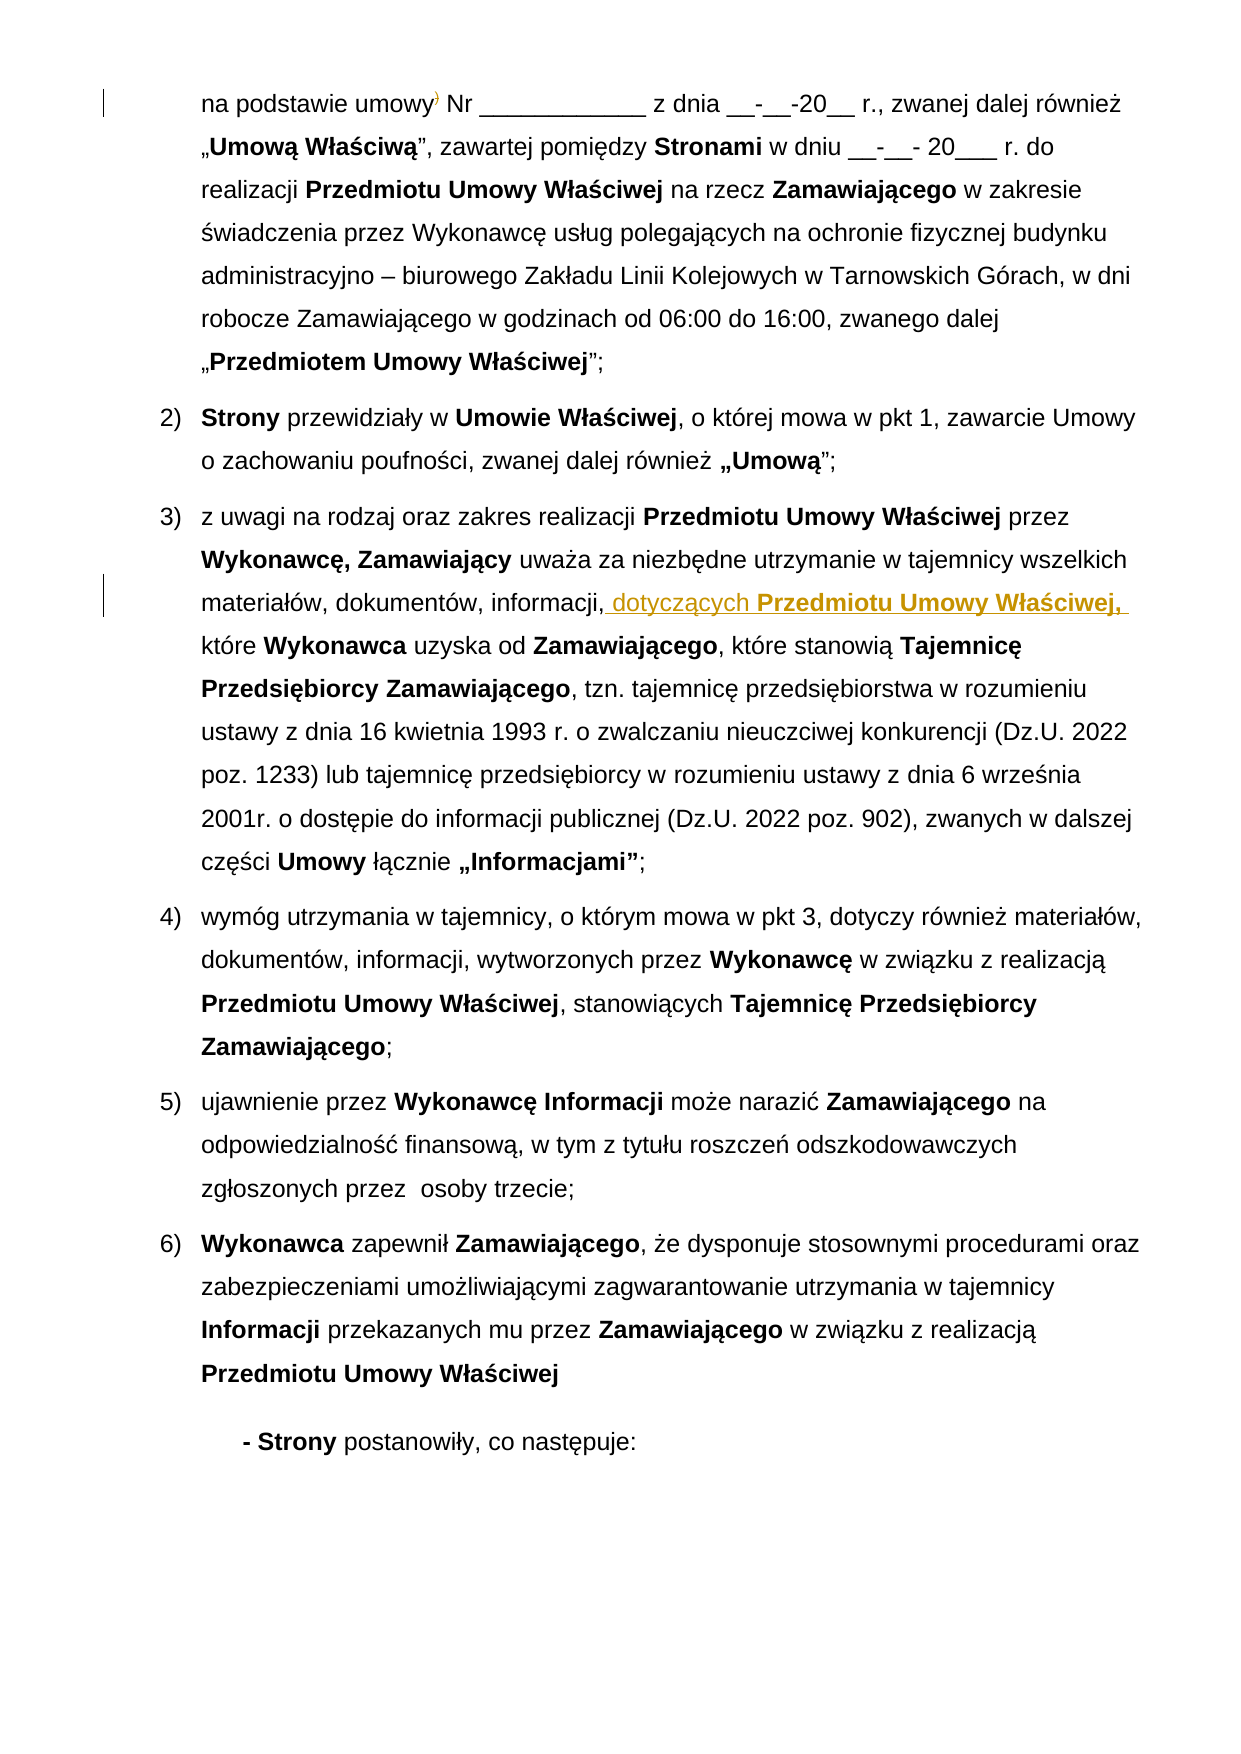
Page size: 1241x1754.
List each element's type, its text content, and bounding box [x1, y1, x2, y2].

text na podstawie umowy Nr ____________ z dnia __-__-20__ r., zwanej dalej również „Umową Właściwą”, zawartej pomiędzy Stronami w dniu __-__- 20___ r. do realizacji Przedmiotu Umowy Właściwej na rzecz Zamawiającego w zakresie świadczenia przez Wykonawcę usług polegających na ochronie fizycznej budynku administracyjno – biurowego Zakładu Linii Kolejowych w Tarnowskich Górach, w dni robocze Zamawiającego w godzinach od 06:00 do 16:00, zwanego dalej „Przedmiotem Umowy Właściwej”; [201, 89, 1152, 376]
list ujawnienie przez Wykonawcę Informacji może narazić Zamawiającego na odpowiedzialność finansową, w tym z tytułu roszczeń odszkodowawczych zgłoszonych przez osoby trzecie; [159, 1087, 1152, 1202]
list wymóg utrzymania w tajemnicy, o którym mowa w pkt 3, dotyczy również materiałów, dokumentów, informacji, wytworzonych przez Wykonawcę w związku z realizacją Przedmiotu Umowy Właściwej, stanowiących Tajemnicę Przedsiębiorcy Zamawiającego; [159, 902, 1152, 1061]
list z uwagi na rodzaj oraz zakres realizacji Przedmiotu Umowy Właściwej przez Wykonawcę, Zamawiający uważa za niezbędne utrzymanie w tajemnicy wszelkich materiałów, dokumentów, informacji, które Wykonawca uzyska od Zamawiającego, które stanowią Tajemnicę Przedsiębiorcy Zamawiającego, tzn. tajemnicę przedsiębiorstwa w rozumieniu ustawy z dnia 16 kwietnia 1993 r. o zwalczaniu nieuczciwej konkurencji (Dz.U. 2022 poz. 1233) lub tajemnicę przedsiębiorcy w rozumieniu ustawy z dnia 6 września 2001r. o dostępie do informacji publicznej (Dz.U. 2022 poz. 902), zwanych w dalszej części Umowy łącznie „Informacjami”; [159, 502, 1152, 876]
text - Strony postanowiły, co następuje: [201, 1427, 1152, 1456]
list Strony przewidziały w Umowie Właściwej, o której mowa w pkt 1, zawarcie Umowy o zachowaniu poufności, zwanej dalej również „Umową”; [159, 403, 1152, 475]
list Wykonawca zapewnił Zamawiającego, że dysponuje stosownymi procedurami oraz zabezpieczeniami umożliwiającymi zagwarantowanie utrzymania w tajemnicy Informacji przekazanych mu przez Zamawiającego w związku z realizacją Przedmiotu Umowy Właściwej [159, 1229, 1152, 1387]
